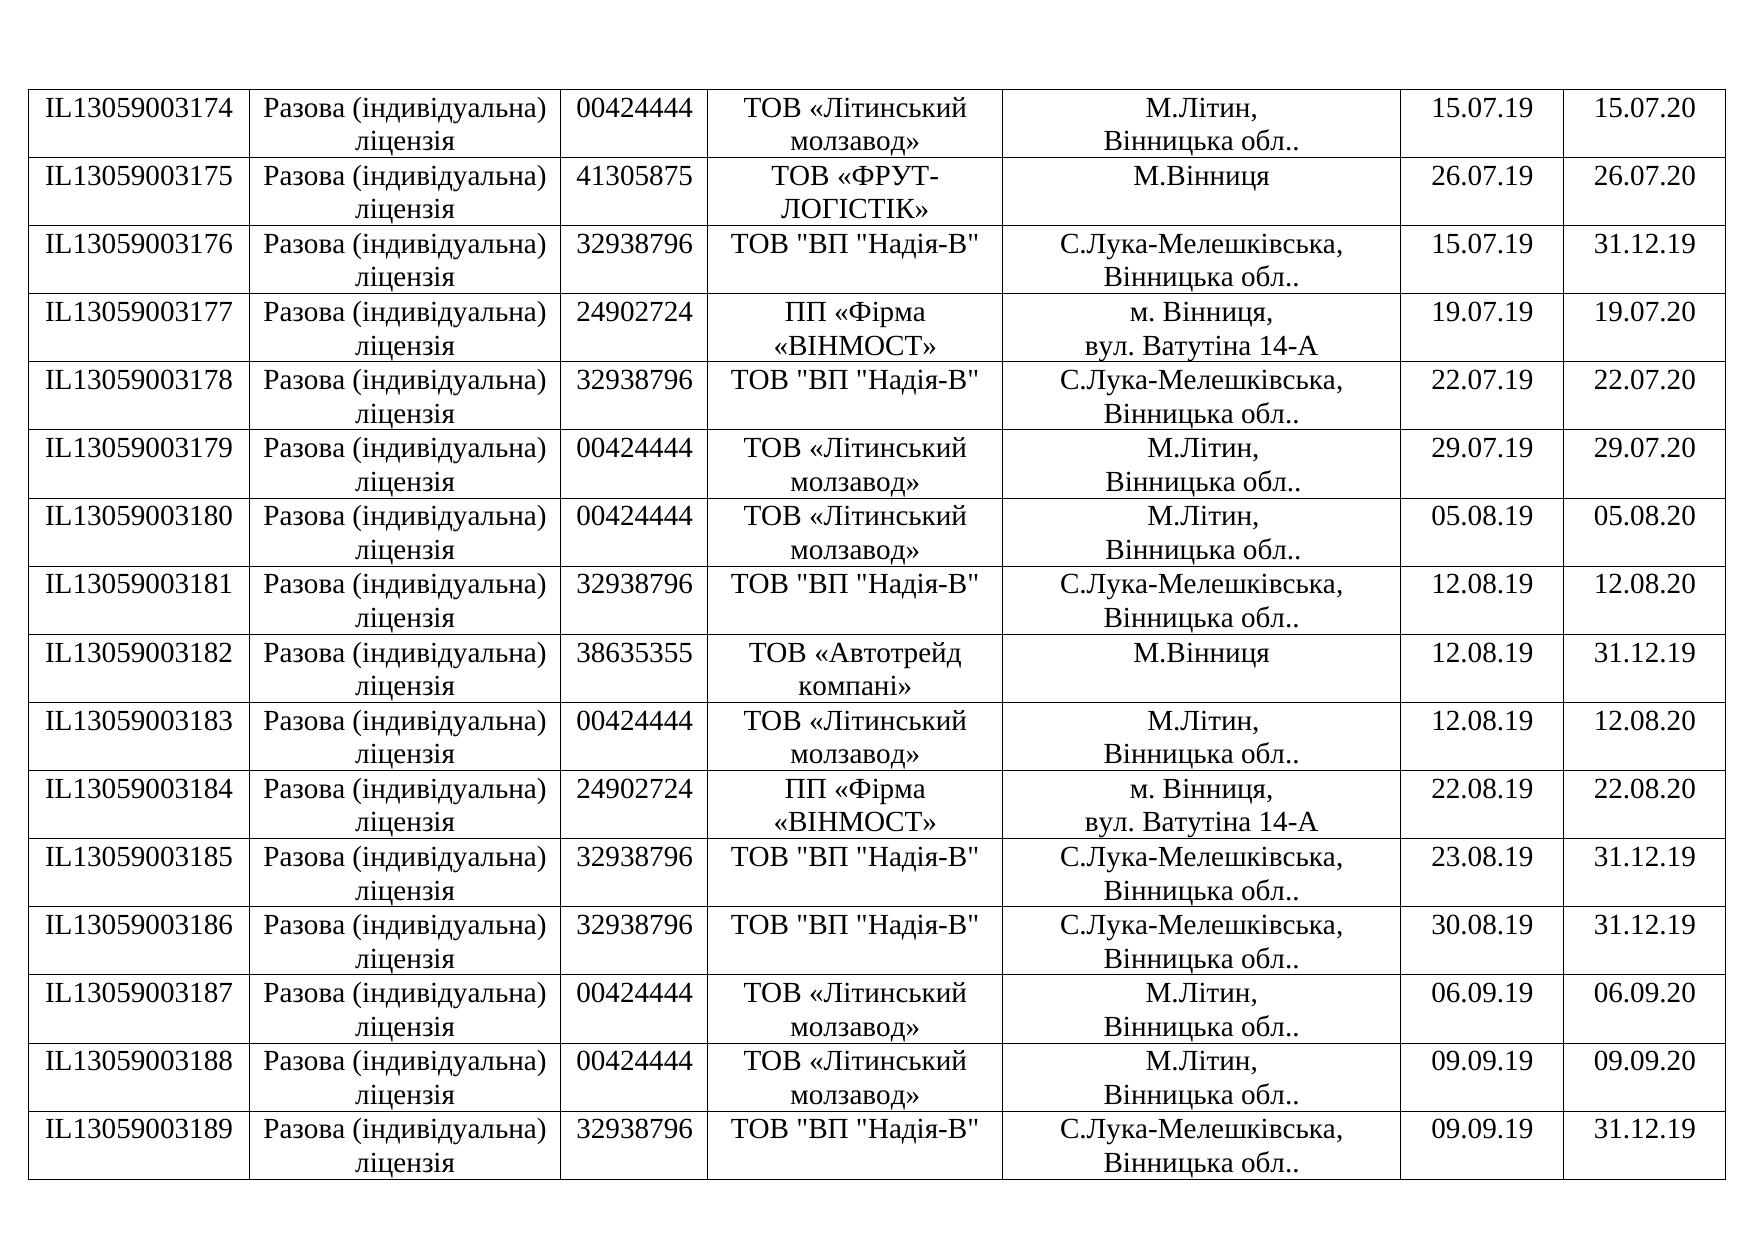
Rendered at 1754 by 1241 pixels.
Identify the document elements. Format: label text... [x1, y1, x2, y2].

table_cell Разова (індивідуальна) ліцензія [250, 771, 560, 838]
table_cell 31.12.19 [1564, 839, 1725, 906]
table_cell ТОВ "ВП "Надія-В" [708, 567, 1002, 634]
table_cell ТОВ «ФРУТ-ЛОГІСТІК» [708, 158, 1002, 225]
table_cell 15.07.20 [1564, 90, 1725, 157]
table_cell М.Літин, Вінницька обл.. [1003, 430, 1400, 497]
table_cell 12.08.20 [1564, 567, 1725, 634]
table_cell 00424444 [561, 499, 707, 566]
table_cell 22.08.20 [1564, 771, 1725, 838]
table_cell С.Лука-Мелешківська, Вінницька обл.. [1003, 907, 1400, 974]
table_cell м. Вінниця, вул. Ватутіна 14-А [1003, 294, 1400, 361]
table_cell 09.09.19 [1401, 1112, 1563, 1179]
table_cell 32938796 [561, 567, 707, 634]
table_cell Разова (індивідуальна) ліцензія [250, 362, 560, 429]
table_cell IL13059003182 [29, 635, 249, 702]
table_cell ТОВ "ВП "Надія-В" [708, 839, 1002, 906]
table_cell 19.07.20 [1564, 294, 1725, 361]
table_cell IL13059003188 [29, 1044, 249, 1111]
table_cell ТОВ «Літинський молзавод» [708, 90, 1002, 157]
table_cell 09.09.19 [1401, 1044, 1563, 1111]
table_cell ТОВ "ВП "Надія-В" [708, 907, 1002, 974]
table_cell Разова (індивідуальна) ліцензія [250, 839, 560, 906]
table_cell IL13059003175 [29, 158, 249, 225]
table_cell ТОВ "ВП "Надія-В" [708, 1112, 1002, 1179]
table_cell С.Лука-Мелешківська, Вінницька обл.. [1003, 567, 1400, 634]
table_cell 06.09.19 [1401, 975, 1563, 1042]
table_cell IL13059003184 [29, 771, 249, 838]
table_cell С.Лука-Мелешківська, Вінницька обл.. [1003, 839, 1400, 906]
table_cell 12.08.20 [1564, 703, 1725, 770]
table_cell Разова (індивідуальна) ліцензія [250, 158, 560, 225]
table_cell ТОВ «Літинський молзавод» [708, 499, 1002, 566]
table_cell М.Вінниця [1003, 158, 1400, 225]
table_cell 29.07.20 [1564, 430, 1725, 497]
table_cell 15.07.19 [1401, 226, 1563, 293]
table_cell Разова (індивідуальна) ліцензія [250, 703, 560, 770]
table_cell Разова (індивідуальна) ліцензія [250, 226, 560, 293]
table_cell IL13059003180 [29, 499, 249, 566]
table_cell 26.07.20 [1564, 158, 1725, 225]
table_cell IL13059003183 [29, 703, 249, 770]
table_cell 06.09.20 [1564, 975, 1725, 1042]
table_cell ТОВ "ВП "Надія-В" [708, 226, 1002, 293]
table_cell ТОВ «Літинський молзавод» [708, 430, 1002, 497]
table_cell 12.08.19 [1401, 567, 1563, 634]
table_cell Разова (індивідуальна) ліцензія [250, 1044, 560, 1111]
table_cell 31.12.19 [1564, 635, 1725, 702]
table_cell IL13059003174 [29, 90, 249, 157]
table_cell ТОВ «Літинський молзавод» [708, 703, 1002, 770]
table_cell 22.07.20 [1564, 362, 1725, 429]
table_cell м. Вінниця, вул. Ватутіна 14-А [1003, 771, 1400, 838]
table_cell 30.08.19 [1401, 907, 1563, 974]
table_cell IL13059003187 [29, 975, 249, 1042]
table_cell 05.08.19 [1401, 499, 1563, 566]
table_cell 32938796 [561, 226, 707, 293]
table_cell IL13059003176 [29, 226, 249, 293]
table_cell Разова (індивідуальна) ліцензія [250, 635, 560, 702]
table_cell 22.07.19 [1401, 362, 1563, 429]
table_cell 32938796 [561, 907, 707, 974]
table_cell 05.08.20 [1564, 499, 1725, 566]
table_cell ПП «Фірма «ВІНМОСТ» [708, 294, 1002, 361]
table_cell Разова (індивідуальна) ліцензія [250, 294, 560, 361]
table_cell IL13059003185 [29, 839, 249, 906]
table_cell 29.07.19 [1401, 430, 1563, 497]
table_cell 26.07.19 [1401, 158, 1563, 225]
table_cell 00424444 [561, 1044, 707, 1111]
table_cell 09.09.20 [1564, 1044, 1725, 1111]
table_cell 00424444 [561, 430, 707, 497]
table_cell Разова (індивідуальна) ліцензія [250, 567, 560, 634]
table_cell ТОВ «Літинський молзавод» [708, 1044, 1002, 1111]
table_cell 41305875 [561, 158, 707, 225]
table_cell 32938796 [561, 839, 707, 906]
table_cell 12.08.19 [1401, 635, 1563, 702]
table_cell 24902724 [561, 294, 707, 361]
table_cell 32938796 [561, 362, 707, 429]
table_cell 00424444 [561, 975, 707, 1042]
table_cell 00424444 [561, 90, 707, 157]
table_cell ТОВ «Автотрейд компані» [708, 635, 1002, 702]
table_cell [250, 90, 560, 157]
table_cell 38635355 [561, 635, 707, 702]
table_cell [1003, 1112, 1400, 1179]
table_cell 31.12.19 [1564, 1112, 1725, 1179]
table_cell 32938796 [561, 1112, 707, 1179]
table_cell 24902724 [561, 771, 707, 838]
table_cell С.Лука-Мелешківська, Вінницька обл.. [1003, 226, 1400, 293]
table_cell Разова (індивідуальна) ліцензія [250, 907, 560, 974]
table_cell 22.08.19 [1401, 771, 1563, 838]
table_cell 19.07.19 [1401, 294, 1563, 361]
table_cell Разова (індивідуальна) ліцензія [250, 499, 560, 566]
table_cell М.Літин, Вінницька обл.. [1003, 703, 1400, 770]
table_cell М.Літин, Вінницька обл.. [1003, 499, 1400, 566]
table_cell 23.08.19 [1401, 839, 1563, 906]
table_cell 31.12.19 [1564, 226, 1725, 293]
table_cell IL13059003181 [29, 567, 249, 634]
table_cell М.Літин, Вінницька обл.. [1003, 975, 1400, 1042]
table_cell ТОВ "ВП "Надія-В" [708, 362, 1002, 429]
table_cell IL13059003178 [29, 362, 249, 429]
table_cell ПП «Фірма «ВІНМОСТ» [708, 771, 1002, 838]
table_cell 15.07.19 [1401, 90, 1563, 157]
table_cell 31.12.19 [1564, 907, 1725, 974]
table_cell М.Літин, Вінницька обл.. [1003, 90, 1400, 157]
table_cell IL13059003177 [29, 294, 249, 361]
table_cell М.Вінниця [1003, 635, 1400, 702]
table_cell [250, 1112, 560, 1179]
table_cell IL13059003189 [29, 1112, 249, 1179]
table_cell С.Лука-Мелешківська, Вінницька обл.. [1003, 362, 1400, 429]
table_cell IL13059003179 [29, 430, 249, 497]
table_cell 00424444 [561, 703, 707, 770]
table_cell ТОВ «Літинський молзавод» [708, 975, 1002, 1042]
table_cell 12.08.19 [1401, 703, 1563, 770]
table_cell Разова (індивідуальна) ліцензія [250, 430, 560, 497]
table_cell М.Літин, Вінницька обл.. [1003, 1044, 1400, 1111]
table_cell IL13059003186 [29, 907, 249, 974]
table_cell Разова (індивідуальна) ліцензія [250, 975, 560, 1042]
